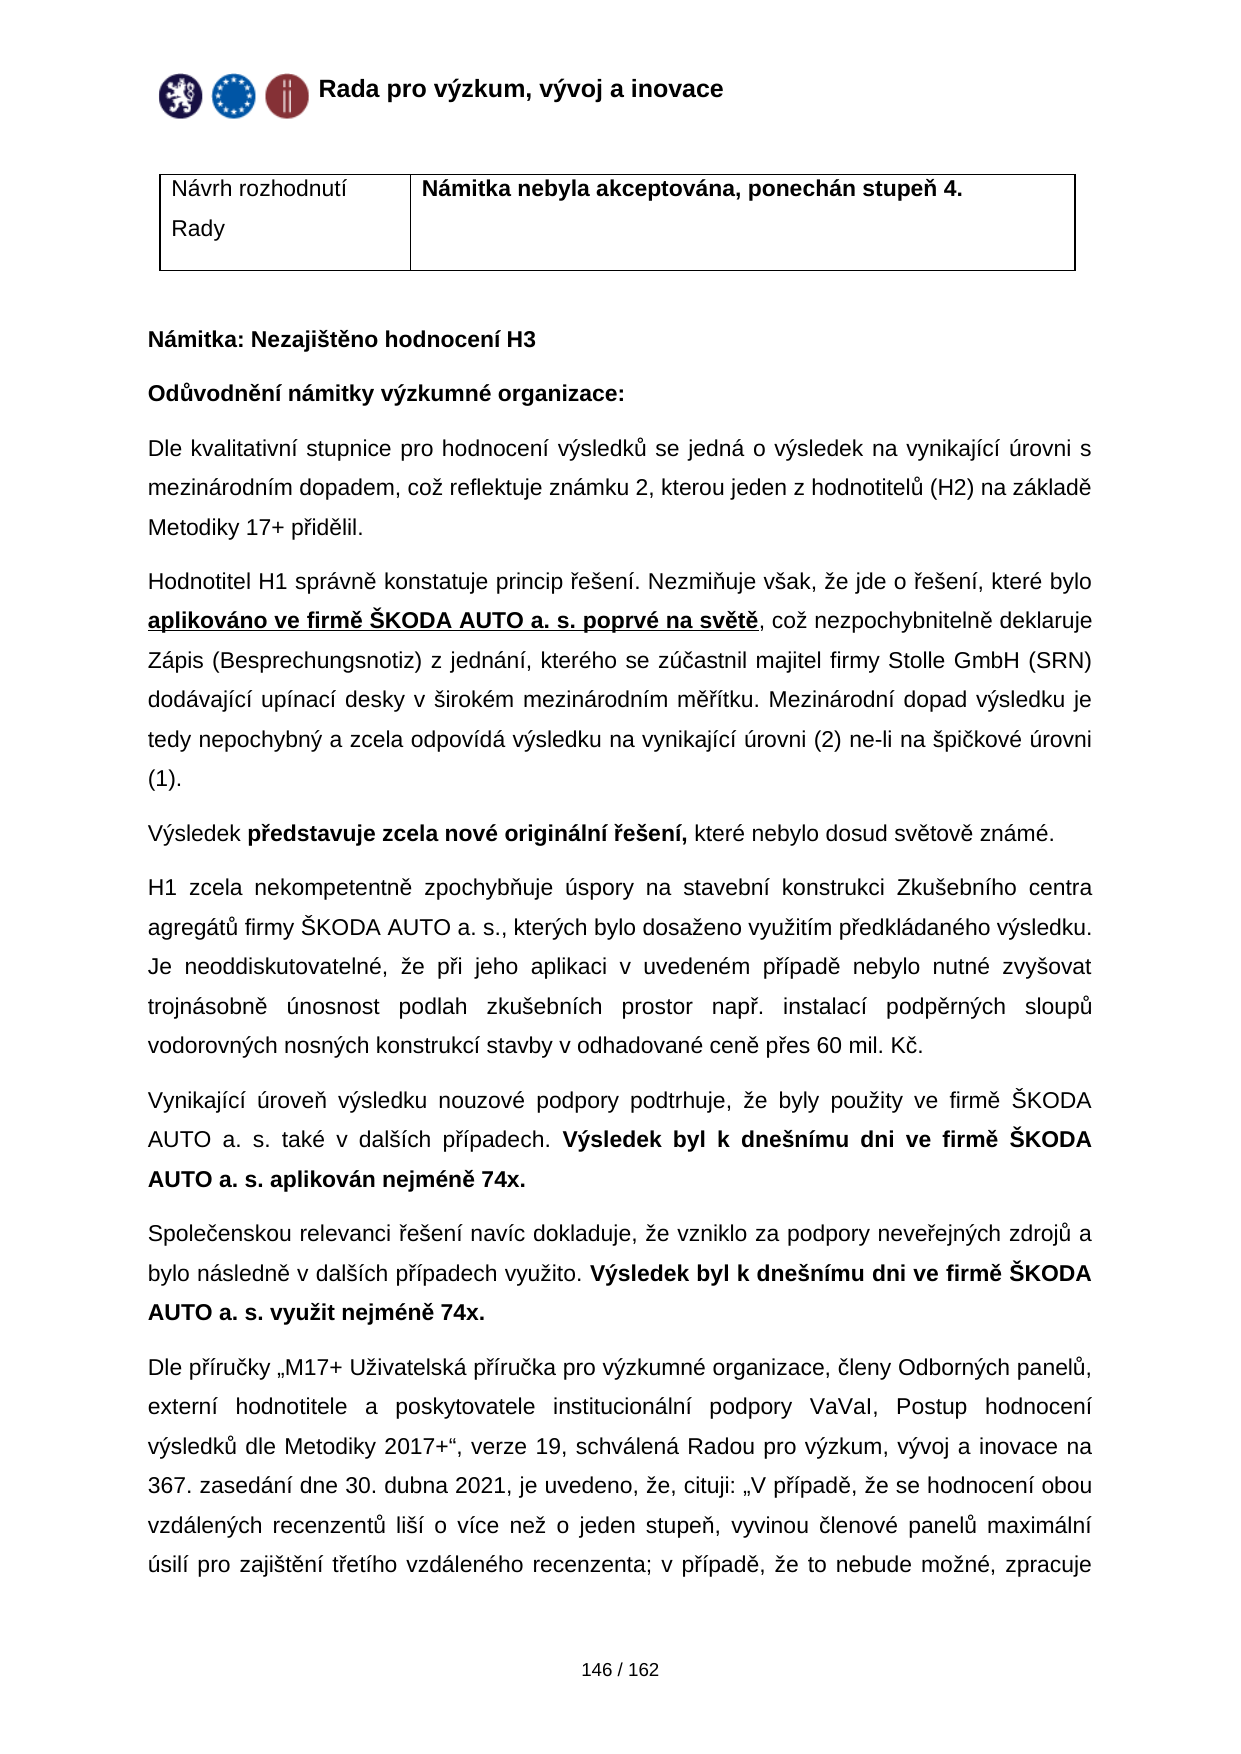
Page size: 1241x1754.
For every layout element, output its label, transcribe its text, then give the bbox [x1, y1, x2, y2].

table_cell Návrh rozhodnutí Rady [161, 175, 410, 270]
table_cell Námitka nebyla akceptována, ponechán stupeň 4. [411, 175, 1074, 270]
text Námitka: Nezajištěno hodnocení H3 [148, 326, 1093, 352]
text Dle kvalitativní stupnice pro hodnocení výsledků se jedná o výsledek na vynikající úrovni s mezinárodním dopadem, což reflektuje známku 2, kterou jeden z hodnotitelů (H2) na základě Metodiky 17+ přidělil. [148, 434, 1093, 540]
text H1 zcela nekompetentně zpochybňuje úspory na stavební konstrukci Zkušebního centra agregátů firmy ŠKODA AUTO a. s., kterých bylo dosaženo využitím předkládaného výsledku. Je neoddiskutovatelné, že při jeho aplikaci v uvedeném případě nebylo nutné zvyšovat trojnásobně únosnost podlah zkušebních prostor např. instalací podpěrných sloupů vodorovných nosných konstrukcí stavby v odhadované ceně přes 60 mil. Kč. [148, 874, 1093, 1059]
text Hodnotitel H1 správně konstatuje princip řešení. Nezmiňuje však, že jde o řešení, které bylo aplikováno ve firmě ŠKODA AUTO a. s. poprvé na světě, což nezpochybnitelně deklaruje Zápis (Besprechungsnotiz) z jednání, kterého se zúčastnil majitel firmy Stolle GmbH (SRN) dodávající upínací desky v širokém mezinárodním měřítku. Mezinárodní dopad výsledku je tedy nepochybný a zcela odpovídá výsledku na vynikající úrovni (2) ne-li na špičkové úrovni (1). [148, 568, 1093, 792]
text Vynikající úroveň výsledku nouzové podpory podtrhuje, že byly použity ve firmě ŠKODA AUTO a. s. také v dalších případech. Výsledek byl k dnešnímu dni ve firmě ŠKODA AUTO a. s. aplikován nejméně 74x. [148, 1087, 1093, 1192]
text Společenskou relevanci řešení navíc dokladuje, že vzniklo za podpory neveřejných zdrojů a bylo následně v dalších případech využito. Výsledek byl k dnešnímu dni ve firmě ŠKODA AUTO a. s. využit nejméně 74x. [148, 1220, 1093, 1326]
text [148, 1354, 1093, 1577]
text Výsledek představuje zcela nové originální řešení, které nebylo dosud světově známé. [148, 820, 1093, 846]
picture [158, 73, 309, 120]
text Odůvodnění námitky výzkumné organizace: [148, 380, 1093, 406]
